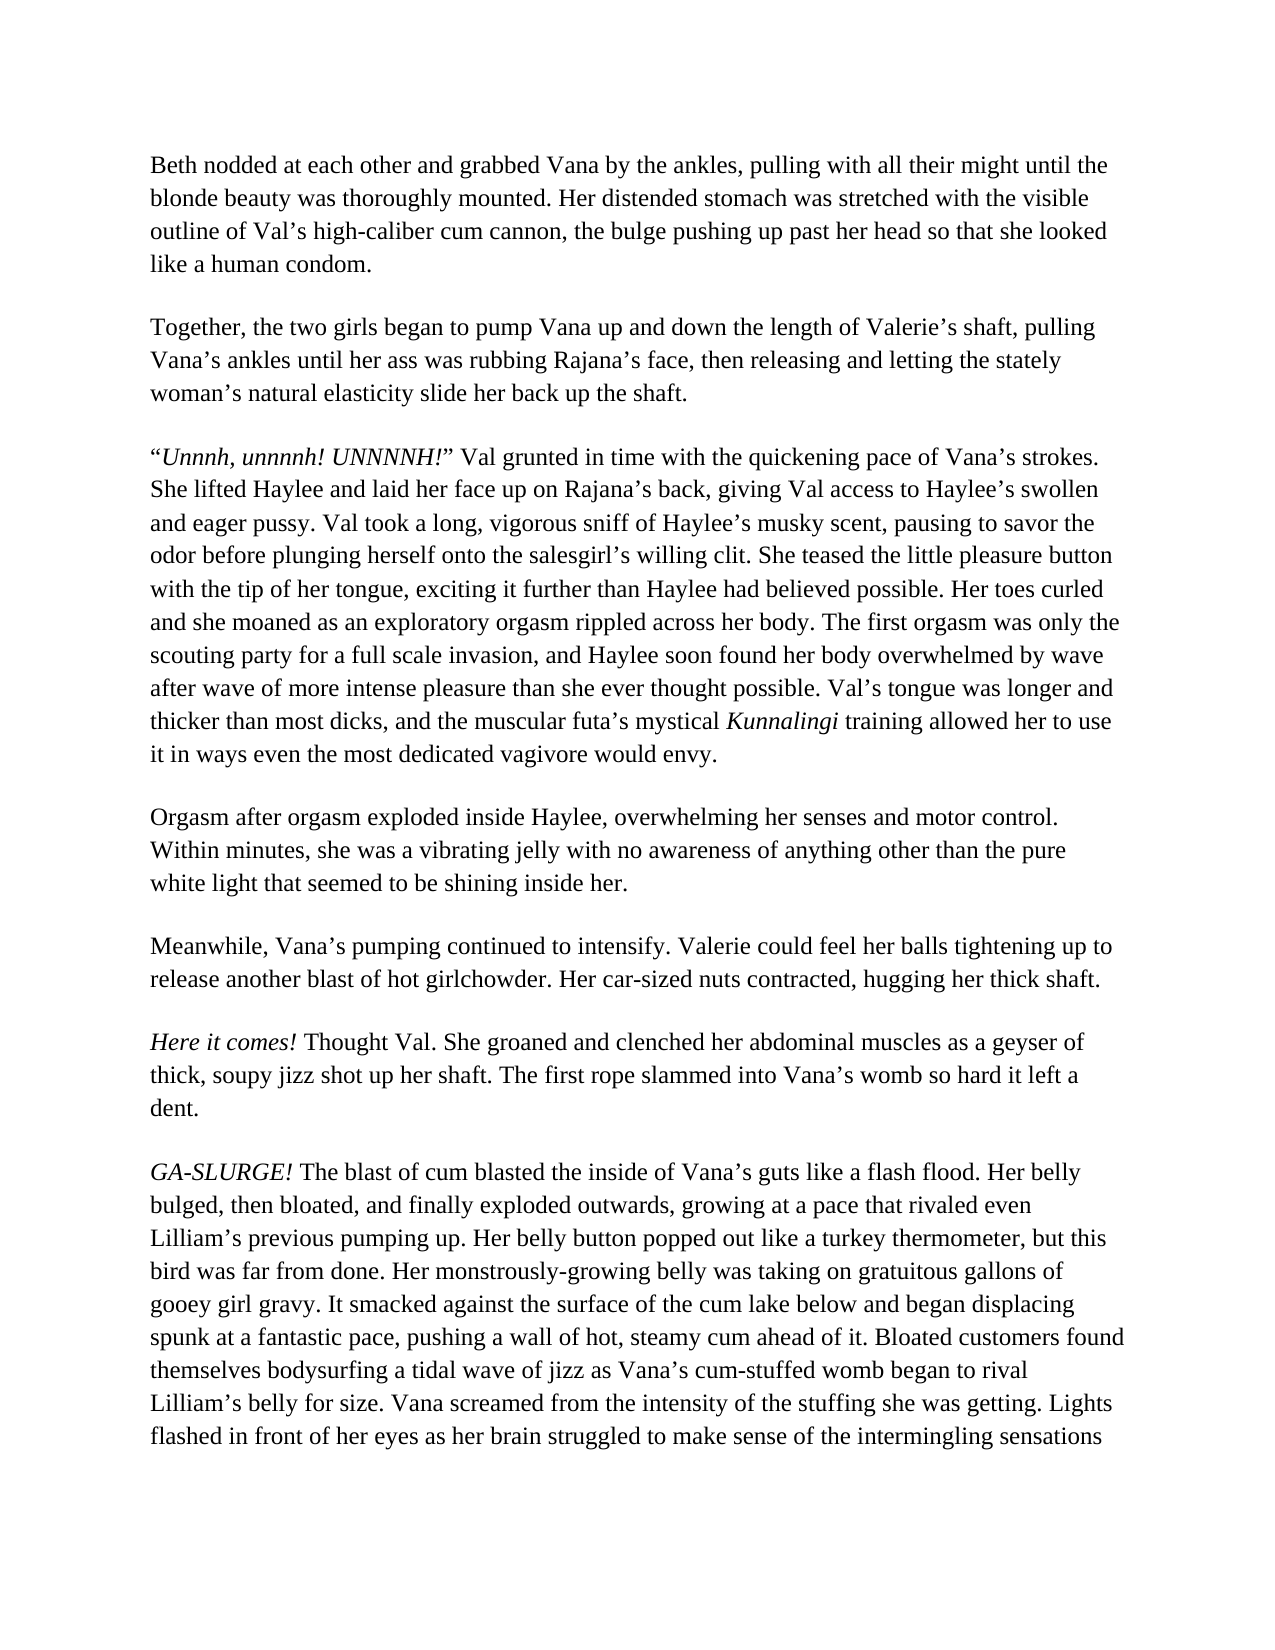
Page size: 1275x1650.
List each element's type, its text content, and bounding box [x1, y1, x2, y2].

text “Unnnh, unnnnh! UNNNNH!” Val grunted in time with the quickening pace of Vana’s strokes. She lifted Haylee and laid her face up on Rajana’s back, giving Val access to Haylee’s swollen and eager pussy. Val took a long, vigorous sniff of Haylee’s musky scent, pausing to savor the odor before plunging herself onto the salesgirl’s willing clit. She teased the little pleasure button with the tip of her tongue, exciting it further than Haylee had believed possible. Her toes curled and she moaned as an exploratory orgasm rippled across her body. The first orgasm was only the scouting party for a full scale invasion, and Haylee soon found her body overwhelmed by wave after wave of more intense pleasure than she ever thought possible. Val’s tongue was longer and thicker than most dicks, and the muscular futa’s mystical Kunnalingi training allowed her to use it in ways even the most dedicated vagivore would envy. [150, 442, 1125, 767]
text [150, 1157, 1125, 1450]
text Meanwhile, Vana’s pumping continued to intensify. Valerie could feel her balls tightening up to release another blast of hot girlchowder. Her car-sized nuts contracted, hugging her thick shaft. [150, 931, 1125, 993]
text Together, the two girls began to pump Vana up and down the length of Valerie’s shaft, pulling Vana’s ankles until her ass was rubbing Rajana’s face, then releasing and letting the stately woman’s natural elasticity slide her back up the shaft. [150, 312, 1125, 407]
text Orgasm after orgasm exploded inside Haylee, overwhelming her senses and motor control. Within minutes, she was a vibrating jelly with no awareness of anything other than the pure white light that seemed to be shining inside her. [150, 802, 1125, 897]
text Here it comes! Thought Val. She groaned and clenched her abdominal muscles as a geyser of thick, soupy jizz shot up her shaft. The first rope slammed into Vana’s womb so hard it left a dent. [150, 1027, 1125, 1122]
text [150, 150, 1125, 278]
